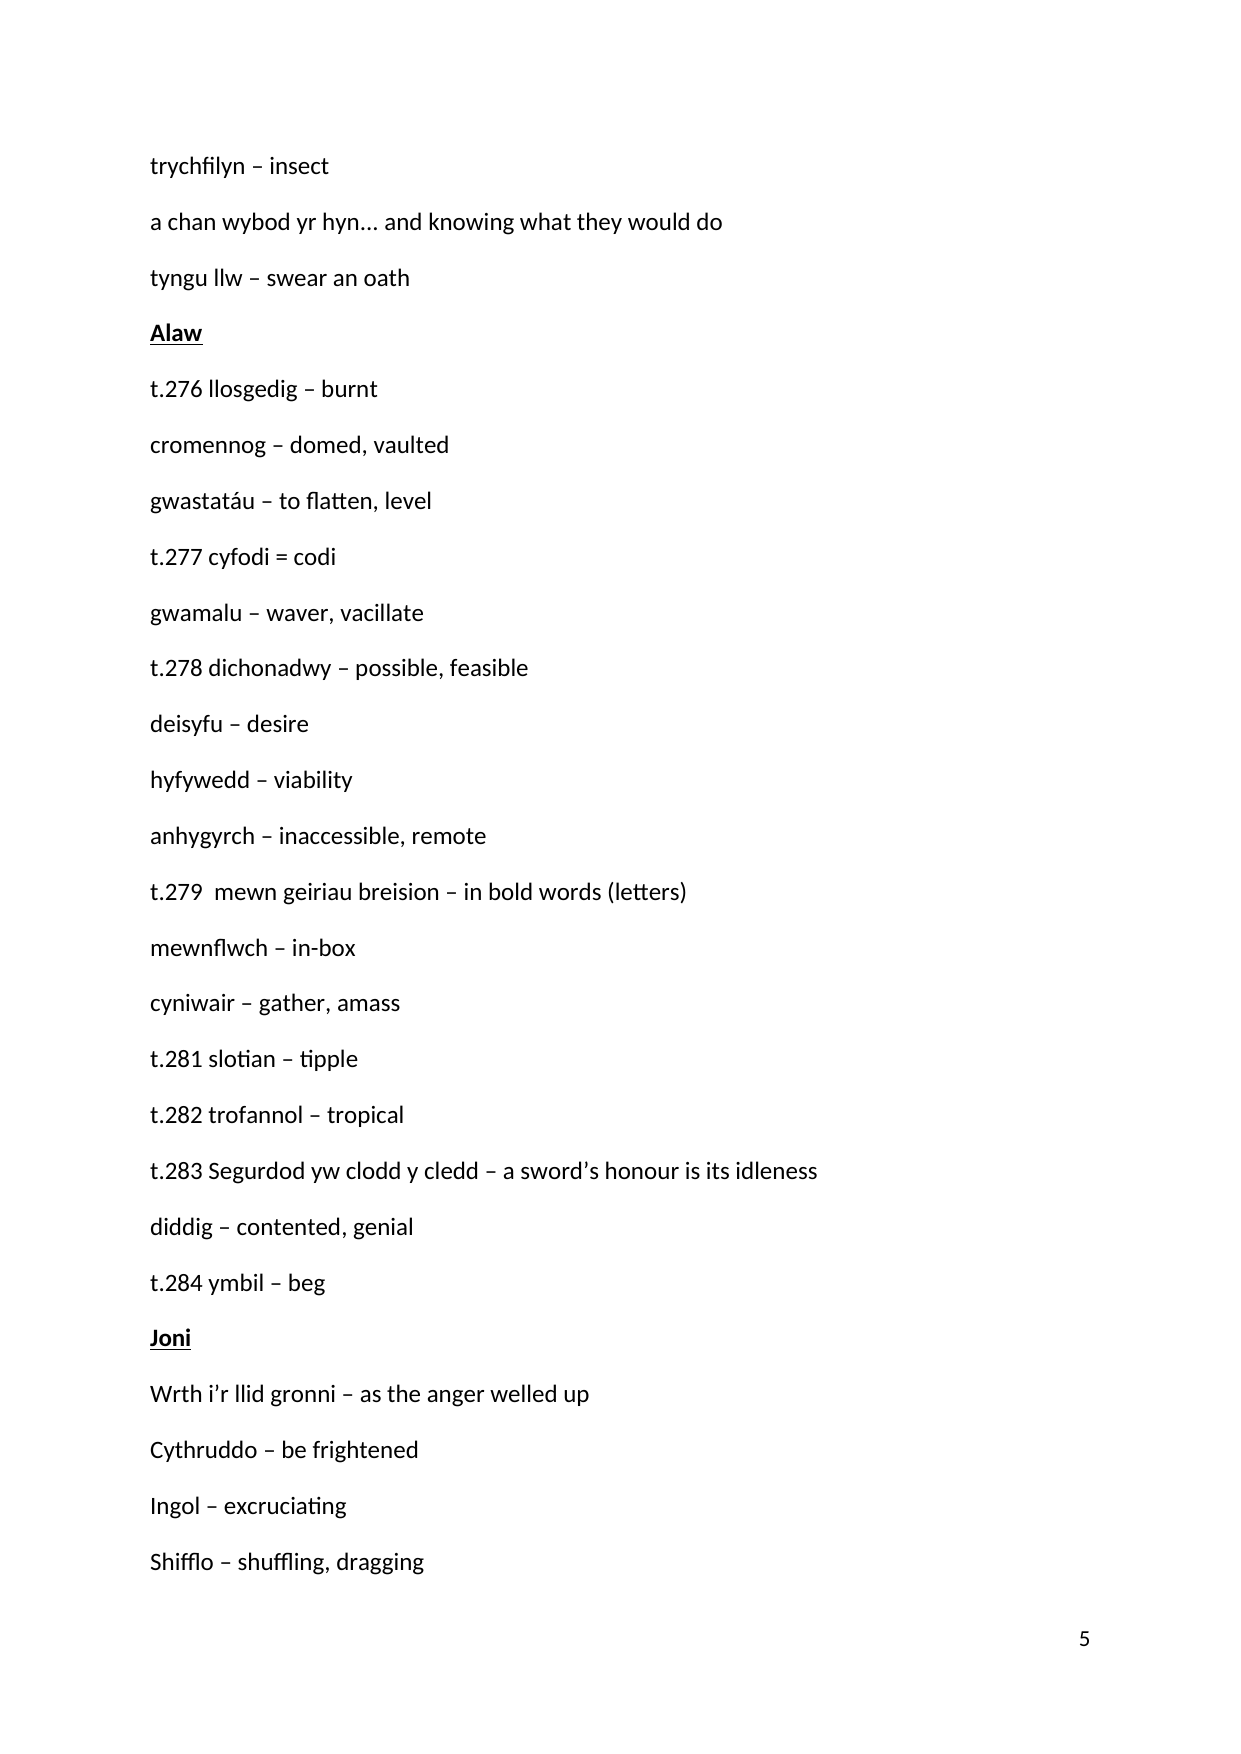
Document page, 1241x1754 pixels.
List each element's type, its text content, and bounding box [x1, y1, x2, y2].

text tyngu llw – swear an oath [150, 262, 1090, 292]
text Shifflo – shuffling, dragging [150, 1546, 1090, 1576]
text mewnflwch – in-box [150, 932, 1090, 962]
text t.278 dichonadwy – possible, feasible [150, 652, 1090, 683]
text t.279 mewn geiriau breision – in bold words (letters) [150, 876, 1090, 906]
text Ingol – excruciating [150, 1490, 1090, 1521]
text t.284 ymbil – beg [150, 1267, 1090, 1297]
text trychfilyn – insect [150, 150, 1090, 181]
text cromennog – domed, vaulted [150, 429, 1090, 460]
text anhygyrch – inaccessible, remote [150, 820, 1090, 851]
text Alaw [150, 317, 1090, 348]
text a chan wybod yr hyn... and knowing what they would do [150, 206, 1090, 236]
text deisyfu – desire [150, 708, 1090, 739]
text t.281 slotian – tipple [150, 1043, 1090, 1074]
text Wrth i’r llid gronni – as the anger welled up [150, 1378, 1090, 1409]
text diddig – contented, genial [150, 1211, 1090, 1241]
text gwastatáu – to flatten, level [150, 485, 1090, 516]
text Joni [150, 1322, 1090, 1353]
text hyfywedd – viability [150, 764, 1090, 795]
text Cythruddo – be frightened [150, 1434, 1090, 1465]
text t.282 trofannol – tropical [150, 1099, 1090, 1130]
text gwamalu – waver, vacillate [150, 597, 1090, 627]
text t.283 Segurdod yw clodd y cledd – a sword’s honour is its idleness [150, 1155, 1090, 1186]
text t.276 llosgedig – burnt [150, 373, 1090, 404]
text cyniwair – gather, amass [150, 987, 1090, 1018]
text t.277 cyfodi = codi [150, 541, 1090, 571]
